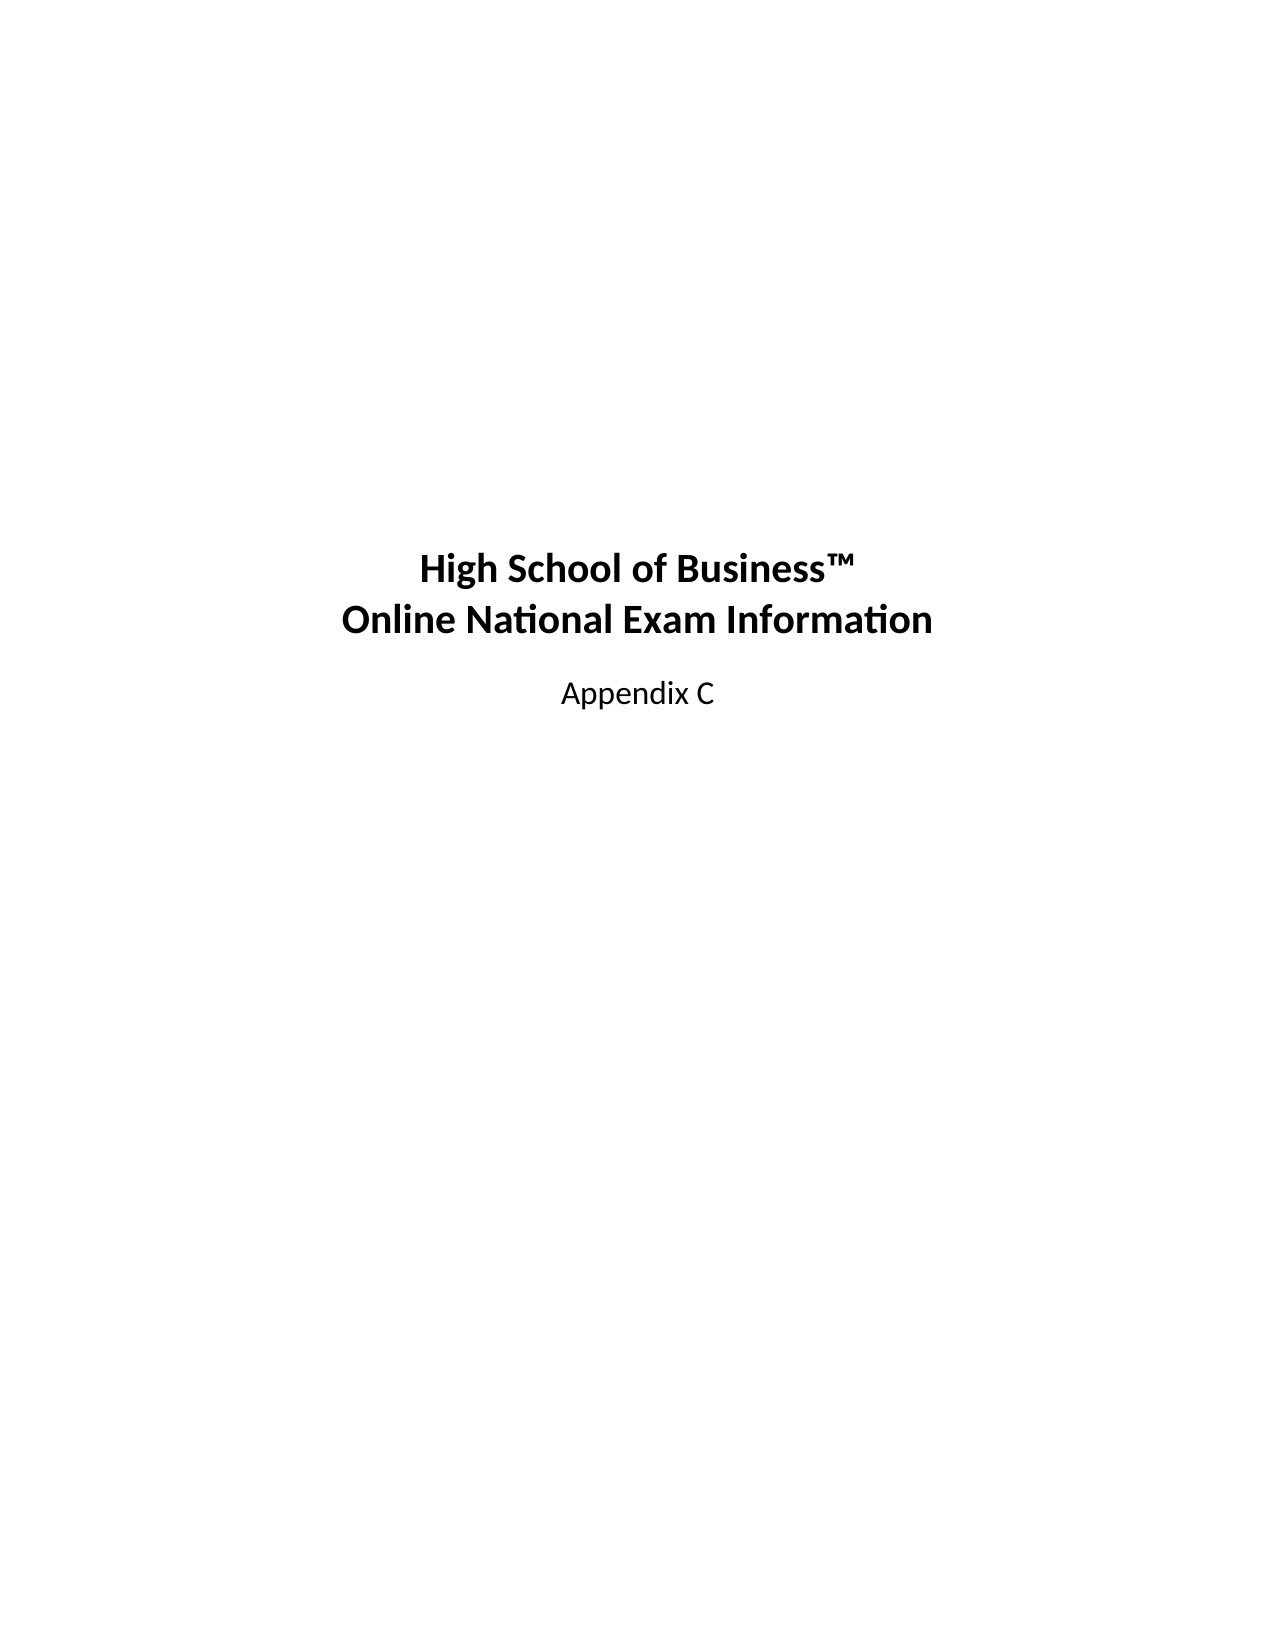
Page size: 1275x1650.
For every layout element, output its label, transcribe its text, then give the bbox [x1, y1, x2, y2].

text High School of Business™ [150, 542, 1125, 593]
text Online National Exam Information [150, 593, 1125, 672]
text Appendix C [150, 672, 1125, 713]
